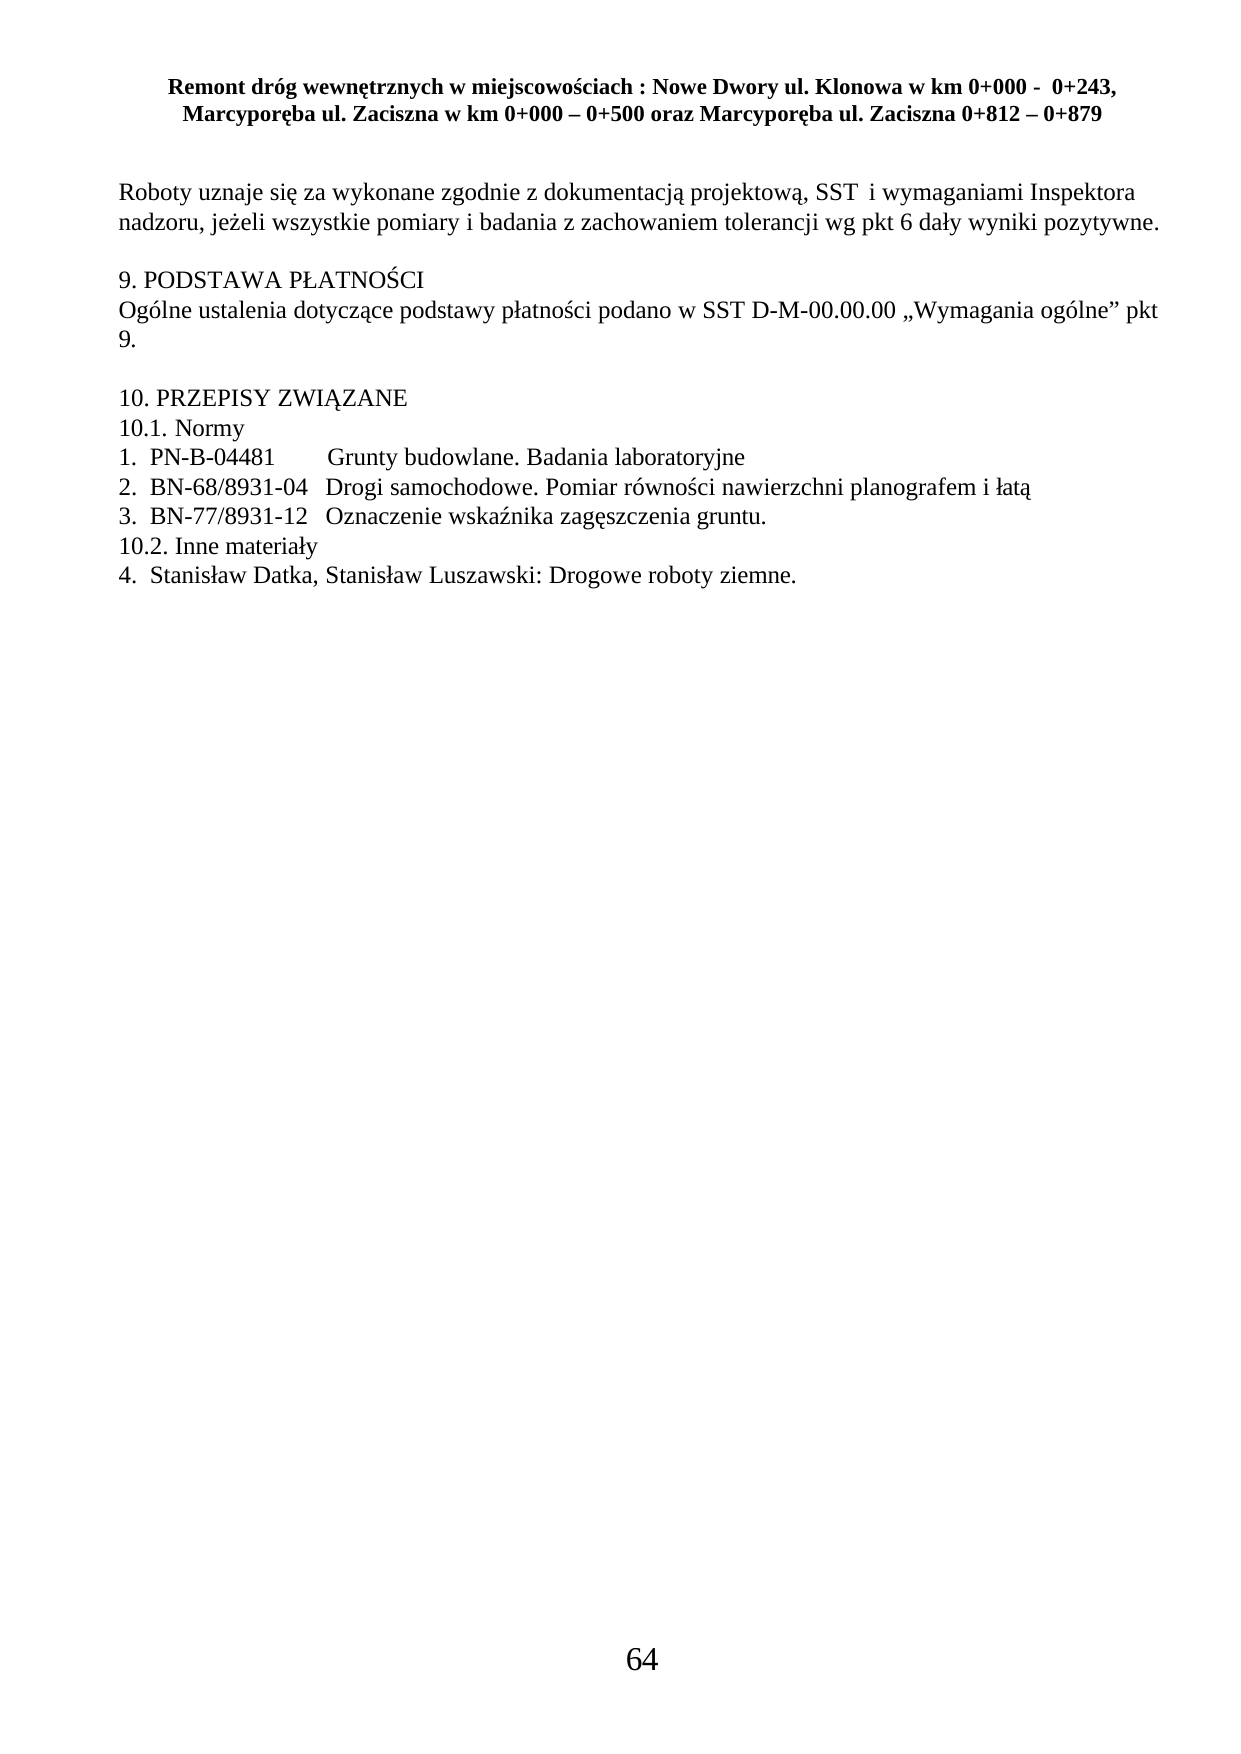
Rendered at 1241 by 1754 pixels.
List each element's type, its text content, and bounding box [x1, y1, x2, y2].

list Inne materiały [118, 531, 1178, 560]
text Roboty uznaje się za wykonane zgodnie z dokumentacją projektową, SST i wymaganiami Inspektora nadzoru, jeżeli wszystkie pomiary i badania z zachowaniem tolerancji wg pkt 6 dały wyniki pozytywne. [118, 177, 1178, 235]
list BN-68/8931-04 Drogi samochodowe. Pomiar równości nawierzchni planografem i łatą [118, 472, 1178, 501]
text Ogólne ustalenia dotyczące podstawy płatności podano w SST D-M-00.00.00 „Wymagania ogólne” pkt 9. [118, 295, 1161, 353]
list Stanisław Datka, Stanisław Luszawski: Drogowe roboty ziemne. [118, 560, 1178, 589]
list BN-77/8931-12 Oznaczenie wskaźnika zagęszczenia gruntu. [118, 501, 1178, 530]
list Normy [118, 413, 1178, 442]
list PODSTAWA PŁATNOŚCI [118, 266, 1178, 294]
list PRZEPISY ZWIĄZANE [118, 383, 1178, 412]
list PN-B-04481 Grunty budowlane. Badania laboratoryjne [118, 442, 1178, 471]
